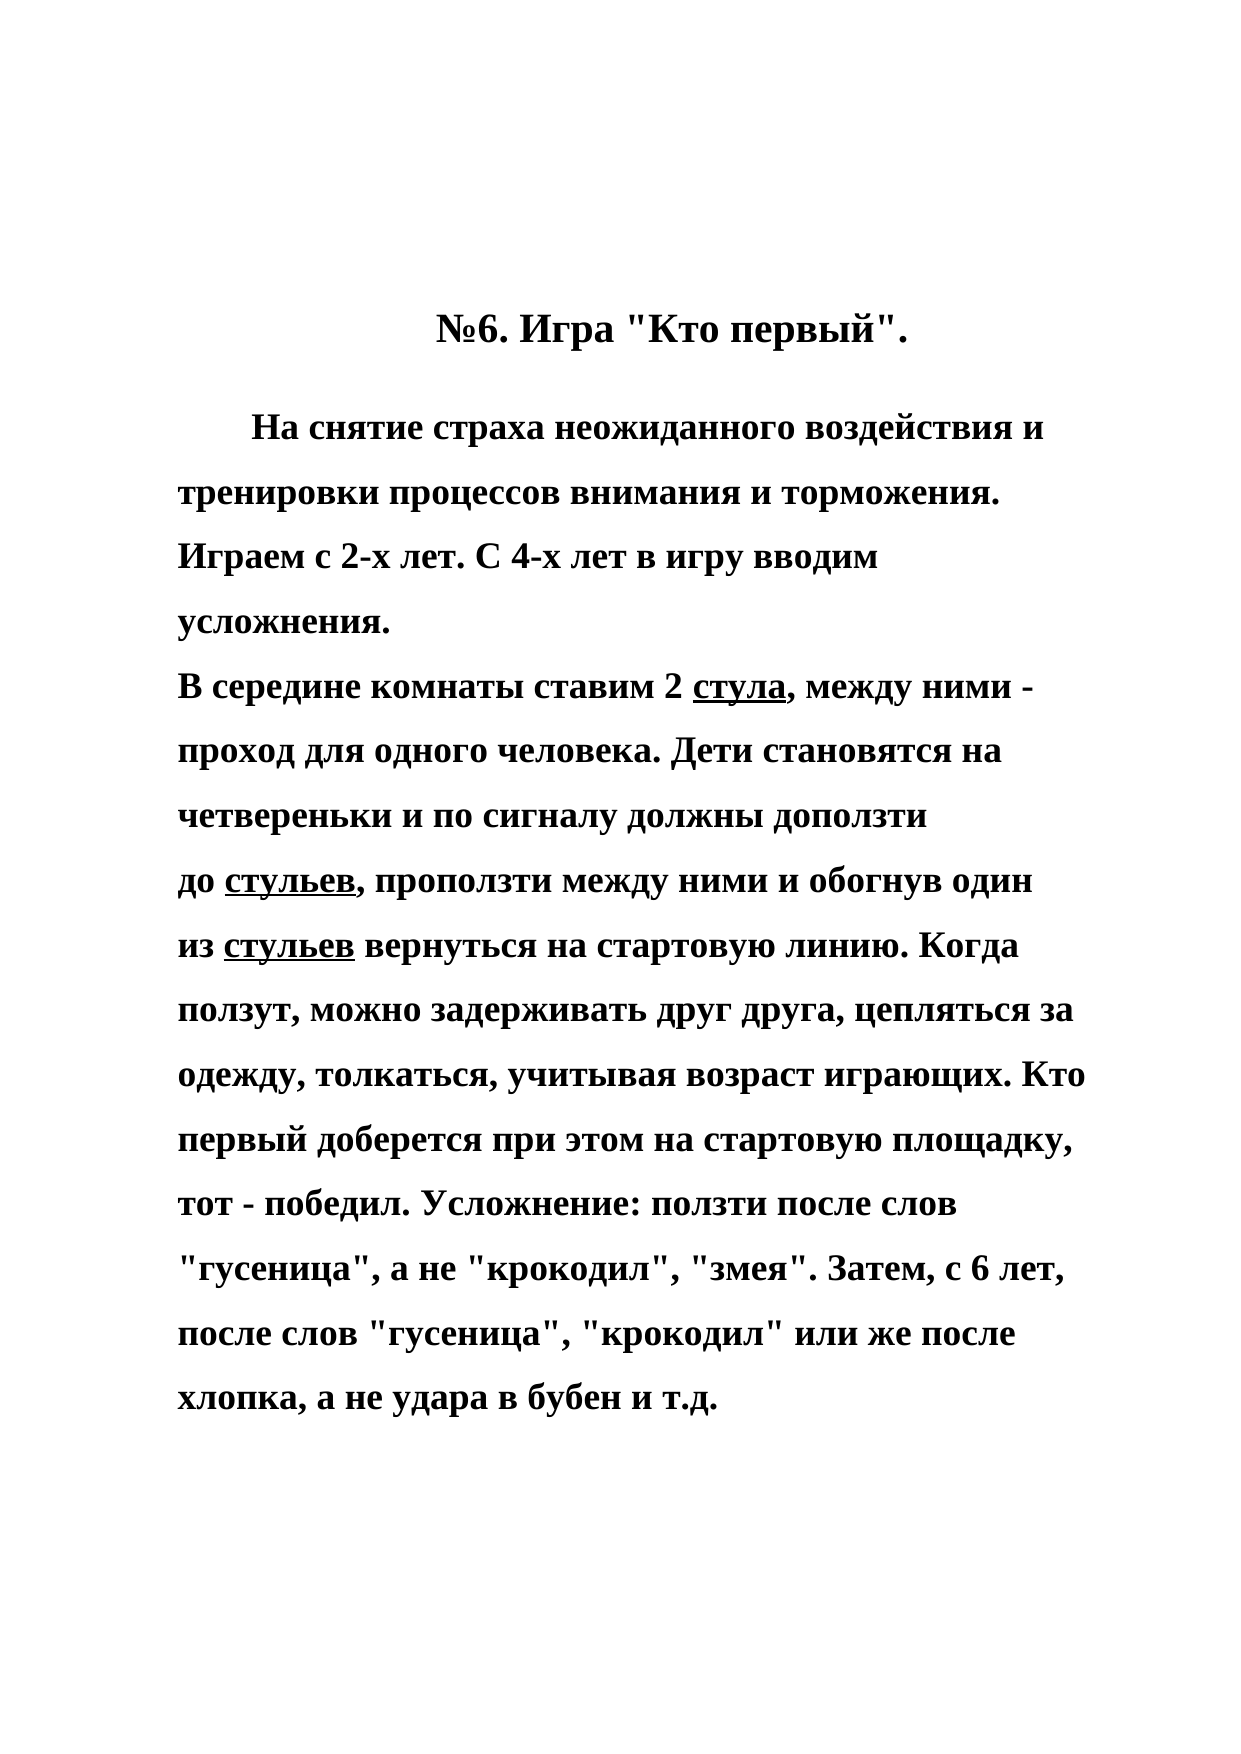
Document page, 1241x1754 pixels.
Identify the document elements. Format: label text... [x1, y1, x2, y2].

text №6. Игра "Кто первый". [177, 303, 1093, 351]
text На снятие страха неожиданного воздействия и тренировки процессов внимания и торможения. Играем с 2-х лет. С 4-х лет в игру вводим усложнения. В середине комнаты ставим 2 стула, между ними - проход для одного человека. Дети становятся на четвереньки и по сигналу должны доползти до стульев, проползти между ними и обогнув один из стульев вернуться на стартовую линию. Когда ползут, можно задерживать друг друга, цепляться за одежду, толкаться, учитывая возраст играющих. Кто первый доберется при этом на стартовую площадку, тот - победил. Усложнение: ползти после слов "гусеница", а не "крокодил", "змея". Затем, с 6 лет, после слов "гусеница", "крокодил" или же после хлопка, а не удара в бубен и т.д. [177, 404, 1093, 1468]
